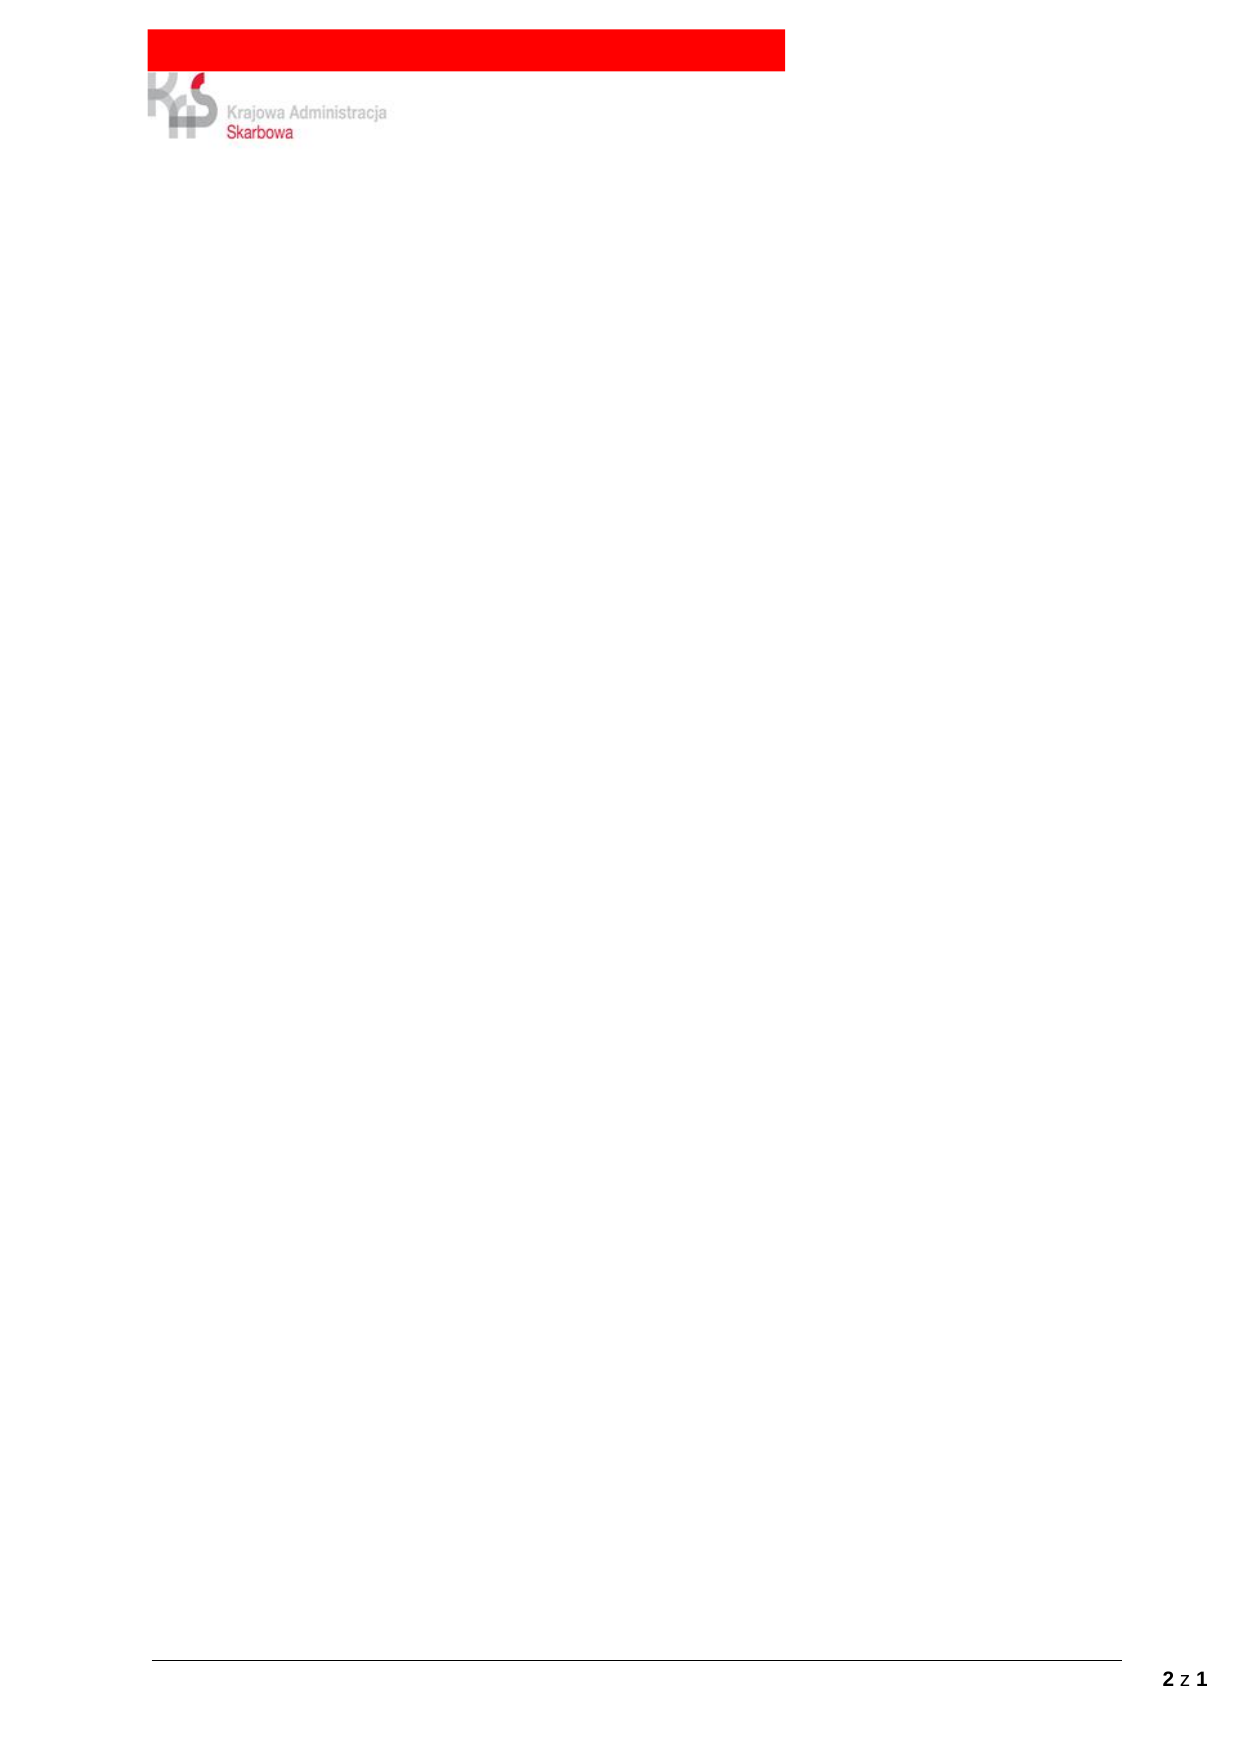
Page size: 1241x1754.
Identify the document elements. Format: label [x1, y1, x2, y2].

picture [147, 72, 429, 191]
